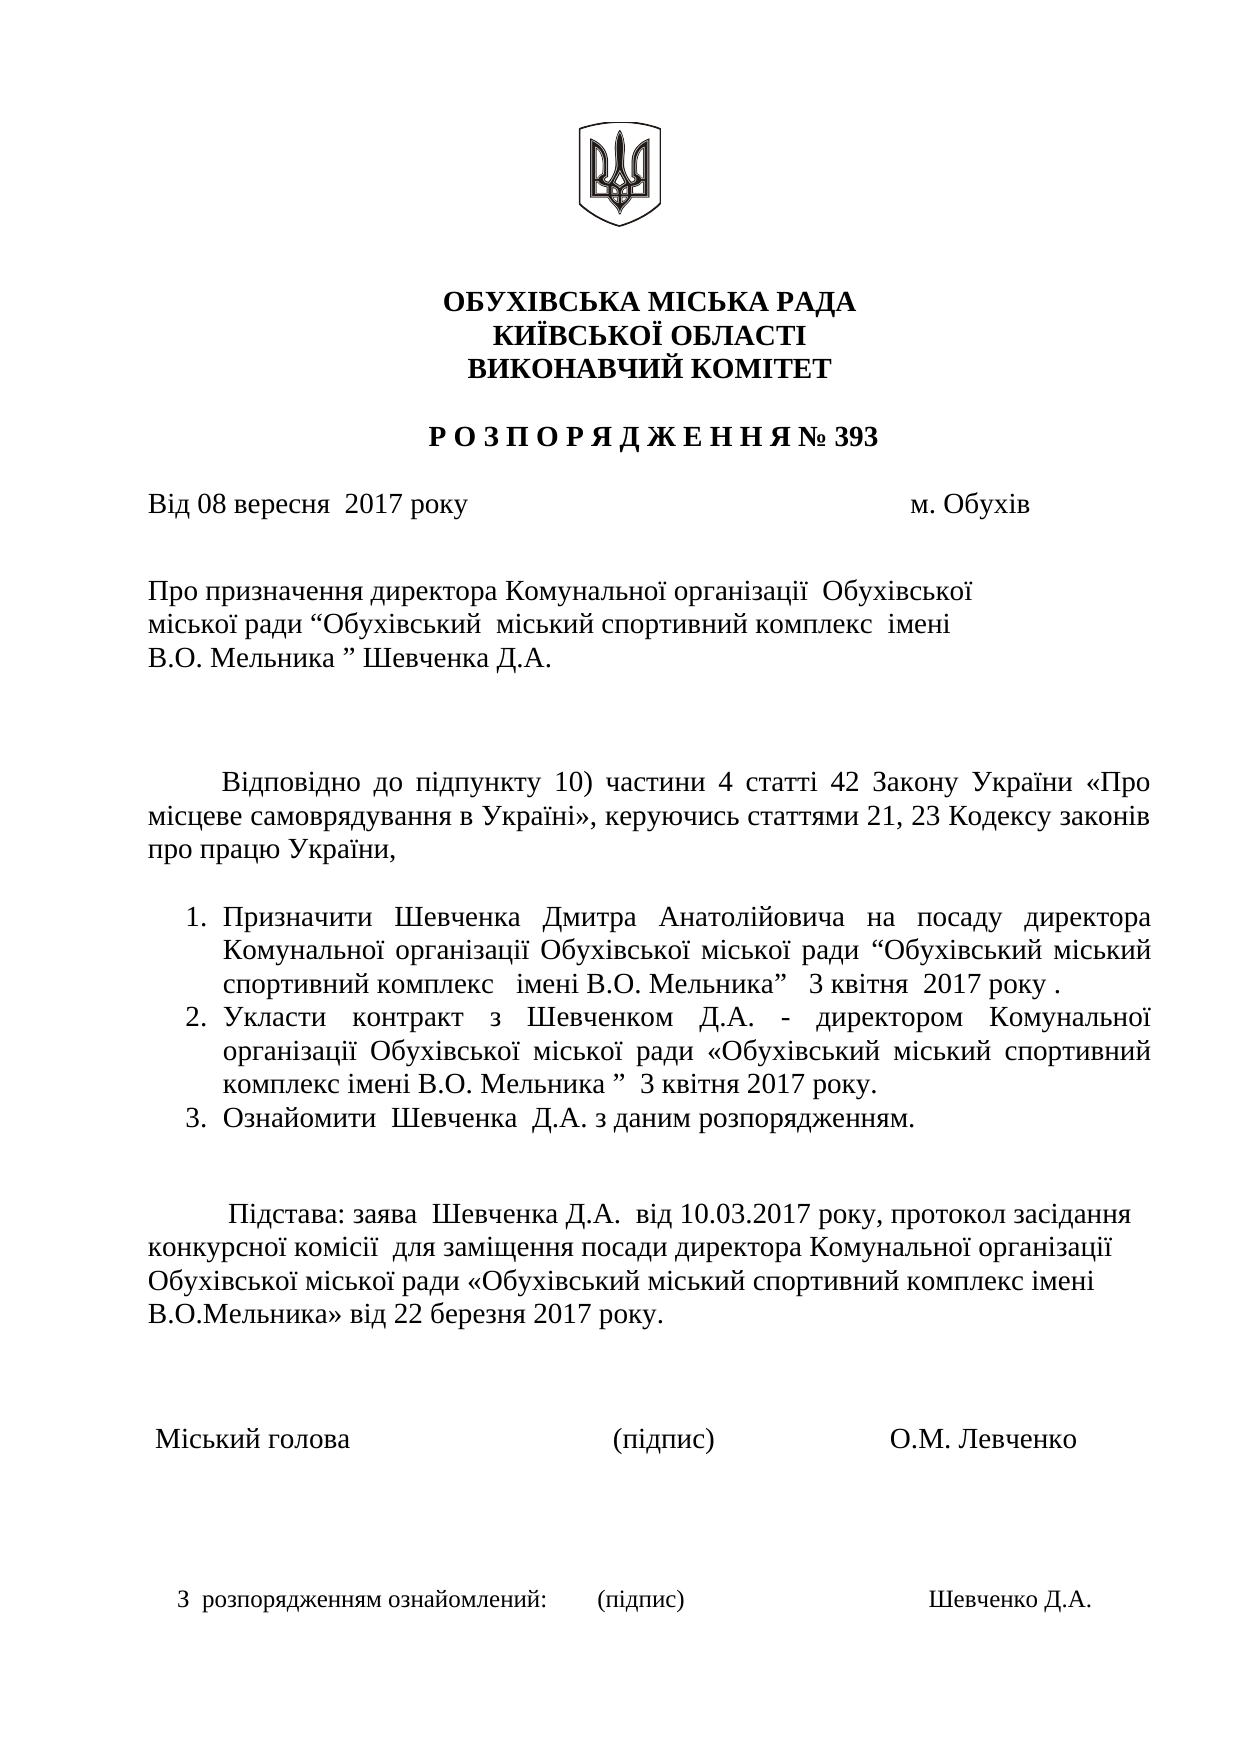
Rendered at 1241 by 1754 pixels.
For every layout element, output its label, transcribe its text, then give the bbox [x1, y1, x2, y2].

text Міський голова (підпис) О.М. Левченко [148, 1421, 1152, 1454]
text ВИКОНАВЧИЙ КОМІТЕТ [148, 352, 1152, 385]
text Від 08 вересня 2017 року м. Обухів [148, 486, 1152, 519]
text Про призначення директора Комунальної організації Обухівської [148, 573, 1152, 606]
text міської ради “Обухівський міський спортивний комплекс імені [148, 606, 1152, 640]
text Р О З П О Р Я Д Ж Е Н Н Я № 393 [148, 419, 1152, 452]
subtitle ОБУХІВСЬКА МІСЬКА РАДА [148, 284, 1152, 318]
list Ознайомити Шевченка Д.А. з даним розпорядженням. [185, 1100, 1152, 1133]
text З розпорядженням ознайомлений: (підпис) Шевченко Д.А. [148, 1584, 1152, 1613]
list Укласти контракт з Шевченком Д.А. - директором Комунальної організації Обухівської міської ради «Обухівський міський спортивний комплекс імені В.О. Мельника ” 3 квітня 2017 року. [185, 999, 1152, 1100]
text Підстава: заява Шевченка Д.А. від 10.03.2017 року, протокол засідання конкурсної комісії для заміщення посади директора Комунальної організації Обухівської міської ради «Обухівський міський спортивний комплекс імені В.О.Мельника» від 22 березня 2017 року. [148, 1196, 1152, 1330]
text Відповідно до підпункту 10) частини 4 статті 42 Закону України «Про місцеве самоврядування в Україні», керуючись статтями 21, 23 Кодексу законів про працю України, [148, 764, 1152, 865]
subtitle КИЇВСЬКОЇ ОБЛАСТІ [148, 318, 1152, 352]
text В.О. Мельника ” Шевченка Д.А. [148, 640, 1152, 673]
list Призначити Шевченка Дмитра Анатолійовича на посаду директора Комунальної організації Обухівської міської ради “Обухівський міський спортивний комплекс імені В.О. Мельника” 3 квітня 2017 року . [185, 899, 1152, 999]
